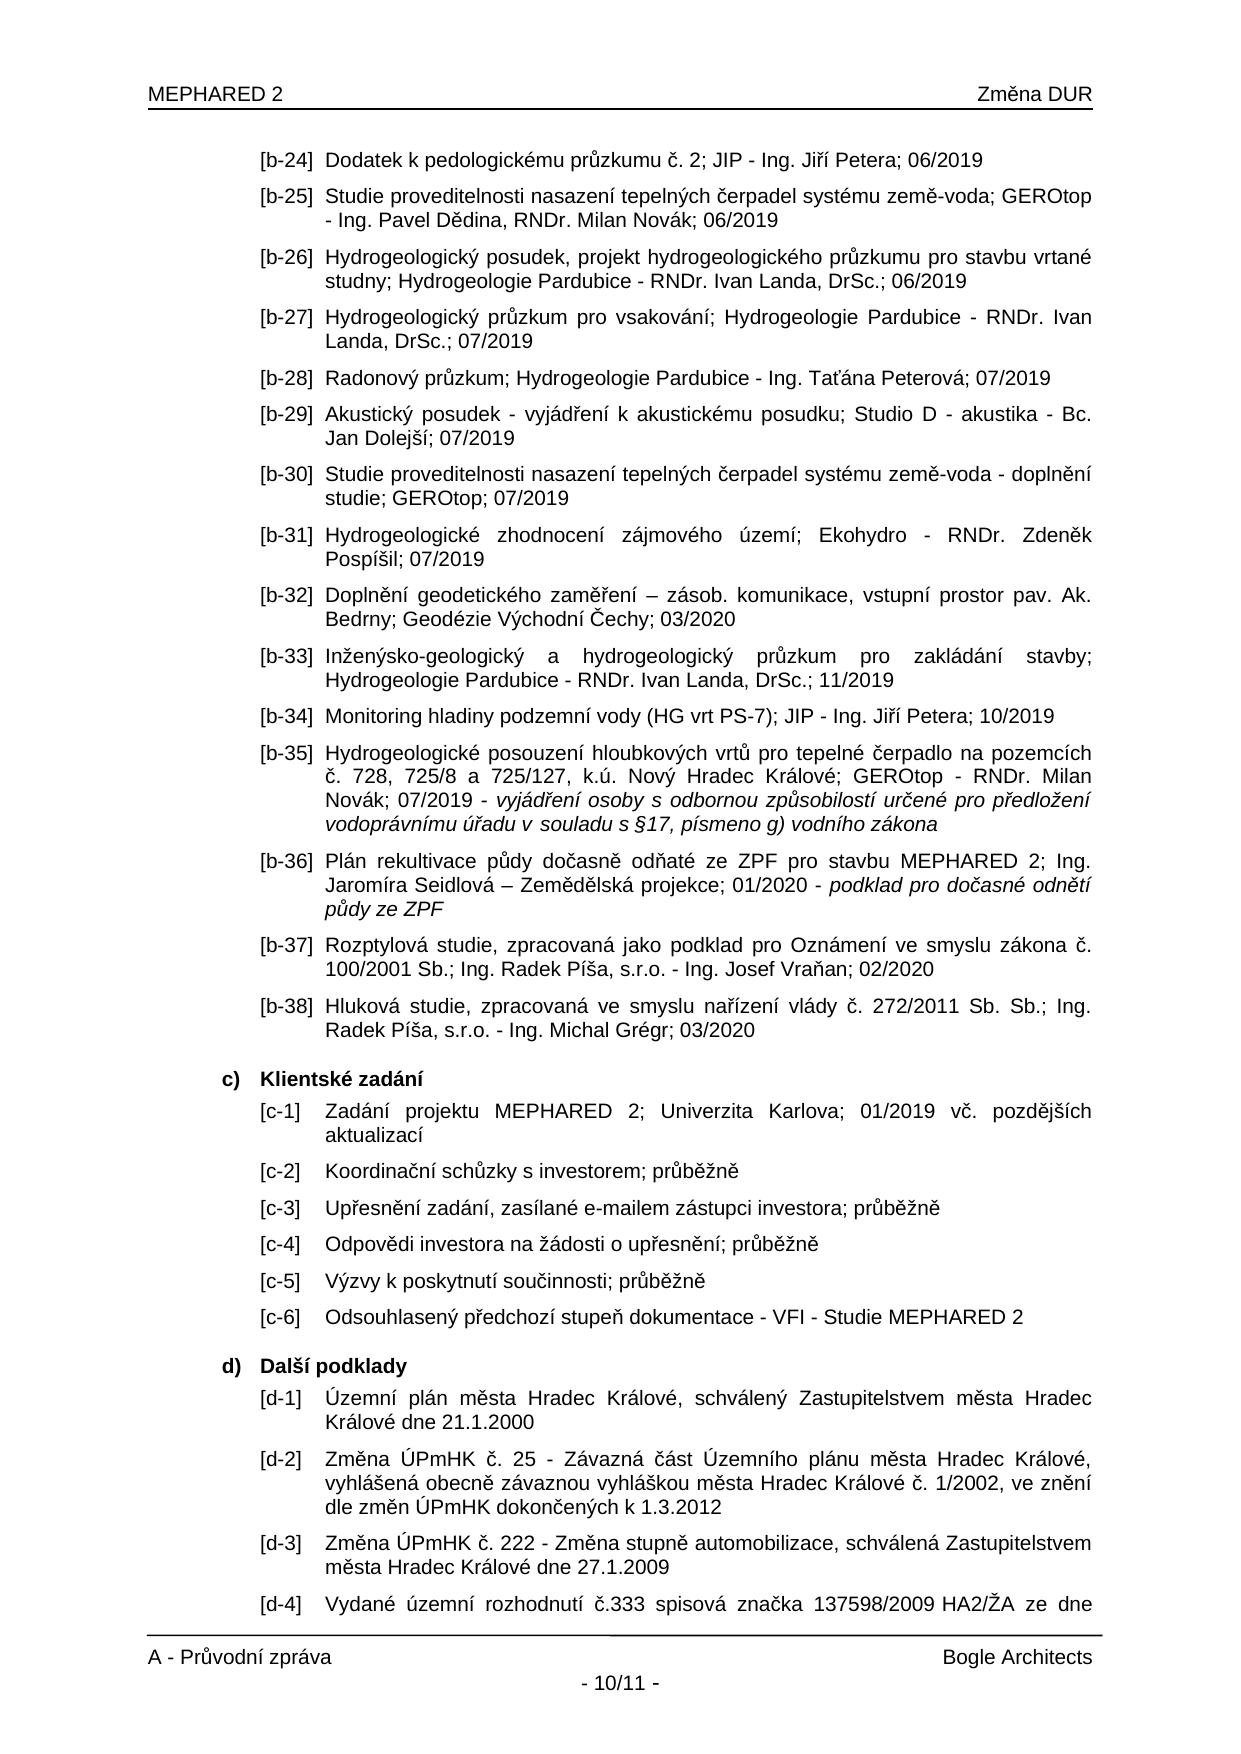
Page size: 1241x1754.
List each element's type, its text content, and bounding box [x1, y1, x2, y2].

text [b-32] Doplnění geodetického zaměření – zásob. komunikace, vstupní prostor pav. Ak. Bedrny; Geodézie Východní Čechy; 03/2020 [260, 583, 1093, 631]
text [b-37] Rozptylová studie, zpracovaná jako podklad pro Oznámení ve smyslu zákona č. 100/2001 Sb.; Ing. Radek Píša, s.r.o. - Ing. Josef Vraňan; 02/2020 [260, 933, 1093, 981]
text [d-2] Změna ÚPmHK č. 25 - Závazná část Územního plánu města Hradec Králové, vyhlášená obecně závaznou vyhláškou města Hradec Králové č. 1/2002, ve znění dle změn ÚPmHK dokončených k 1.3.2012 [260, 1447, 1093, 1518]
text [b-34] Monitoring hladiny podzemní vody (HG vrt PS-7); JIP - Ing. Jiří Petera; 10/2019 [260, 704, 1093, 728]
text [d-3] Změna ÚPmHK č. 222 - Změna stupně automobilizace, schválená Zastupitelstvem města Hradec Králové dne 27.1.2009 [260, 1531, 1093, 1579]
text [b-30] Studie proveditelnosti nasazení tepelných čerpadel systému země-voda - doplnění studie; GEROtop; 07/2019 [260, 462, 1093, 510]
text [b-25] Studie proveditelnosti nasazení tepelných čerpadel systému země-voda; GEROtop - Ing. Pavel Dědina, RNDr. Milan Novák; 06/2019 [260, 184, 1093, 232]
text [b-36] Plán rekultivace půdy dočasně odňaté ze ZPF pro stavbu MEPHARED 2; Ing. Jaromíra Seidlová – Zemědělská projekce; 01/2020 - podklad pro dočasné odnětí půdy ze ZPF [260, 849, 1093, 921]
text [c-3] Upřesnění zadání, zasílané e-mailem zástupci investora; průběžně [260, 1196, 1093, 1219]
text [b-38] Hluková studie, zpracovaná ve smyslu nařízení vlády č. 272/2011 Sb. Sb.; Ing. Radek Píša, s.r.o. - Ing. Michal Grégr; 03/2020 [260, 993, 1093, 1041]
text [b-29] Akustický posudek - vyjádření k akustickému posudku; Studio D - akustika - Bc. Jan Dolejší; 07/2019 [260, 402, 1093, 450]
text [b-35] Hydrogeologické posouzení hloubkových vrtů pro tepelné čerpadlo na pozemcích č. 728, 725/8 a 725/127, k.ú. Nový Hradec Králové; GEROtop - RNDr. Milan Novák; 07/2019 - vyjádření osoby s odbornou způsobilostí určené pro předložení vodoprávnímu úřadu v souladu s §17, písmeno g) vodního zákona [260, 740, 1093, 836]
text [b-33] Inženýsko-geologický a hydrogeologický průzkum pro zakládání stavby; Hydrogeologie Pardubice - RNDr. Ivan Landa, DrSc.; 11/2019 [260, 643, 1093, 691]
text [c-6] Odsouhlasený předchozí stupeň dokumentace - VFI - Studie MEPHARED 2 [260, 1305, 1093, 1329]
text [c-2] Koordinační schůzky s investorem; průběžně [260, 1159, 1093, 1183]
text Další podklady [222, 1354, 1093, 1378]
text Klientské zadání [222, 1066, 1093, 1090]
text [b-28] Radonový průzkum; Hydrogeologie Pardubice - Ing. Taťána Peterová; 07/2019 [260, 365, 1093, 389]
text [d-1] Územní plán města Hradec Králové, schválený Zastupitelstvem města Hradec Králové dne 21.1.2000 [260, 1386, 1093, 1434]
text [260, 1591, 1093, 1615]
text [b-27] Hydrogeologický průzkum pro vsakování; Hydrogeologie Pardubice - RNDr. Ivan Landa, DrSc.; 07/2019 [260, 305, 1093, 353]
text [b-26] Hydrogeologický posudek, projekt hydrogeologického průzkumu pro stavbu vrtané studny; Hydrogeologie Pardubice - RNDr. Ivan Landa, DrSc.; 06/2019 [260, 244, 1093, 292]
text [b-31] Hydrogeologické zhodnocení zájmového území; Ekohydro - RNDr. Zdeněk Pospíšil; 07/2019 [260, 523, 1093, 571]
text [b-24] Dodatek k pedologickému průzkumu č. 2; JIP - Ing. Jiří Petera; 06/2019 [260, 148, 1093, 172]
text [c-4] Odpovědi investora na žádosti o upřesnění; průběžně [260, 1232, 1093, 1256]
text [c-1] Zadání projektu MEPHARED 2; Univerzita Karlova; 01/2019 vč. pozdějších aktualizací [260, 1099, 1093, 1147]
text [c-5] Výzvy k poskytnutí součinnosti; průběžně [260, 1268, 1093, 1292]
